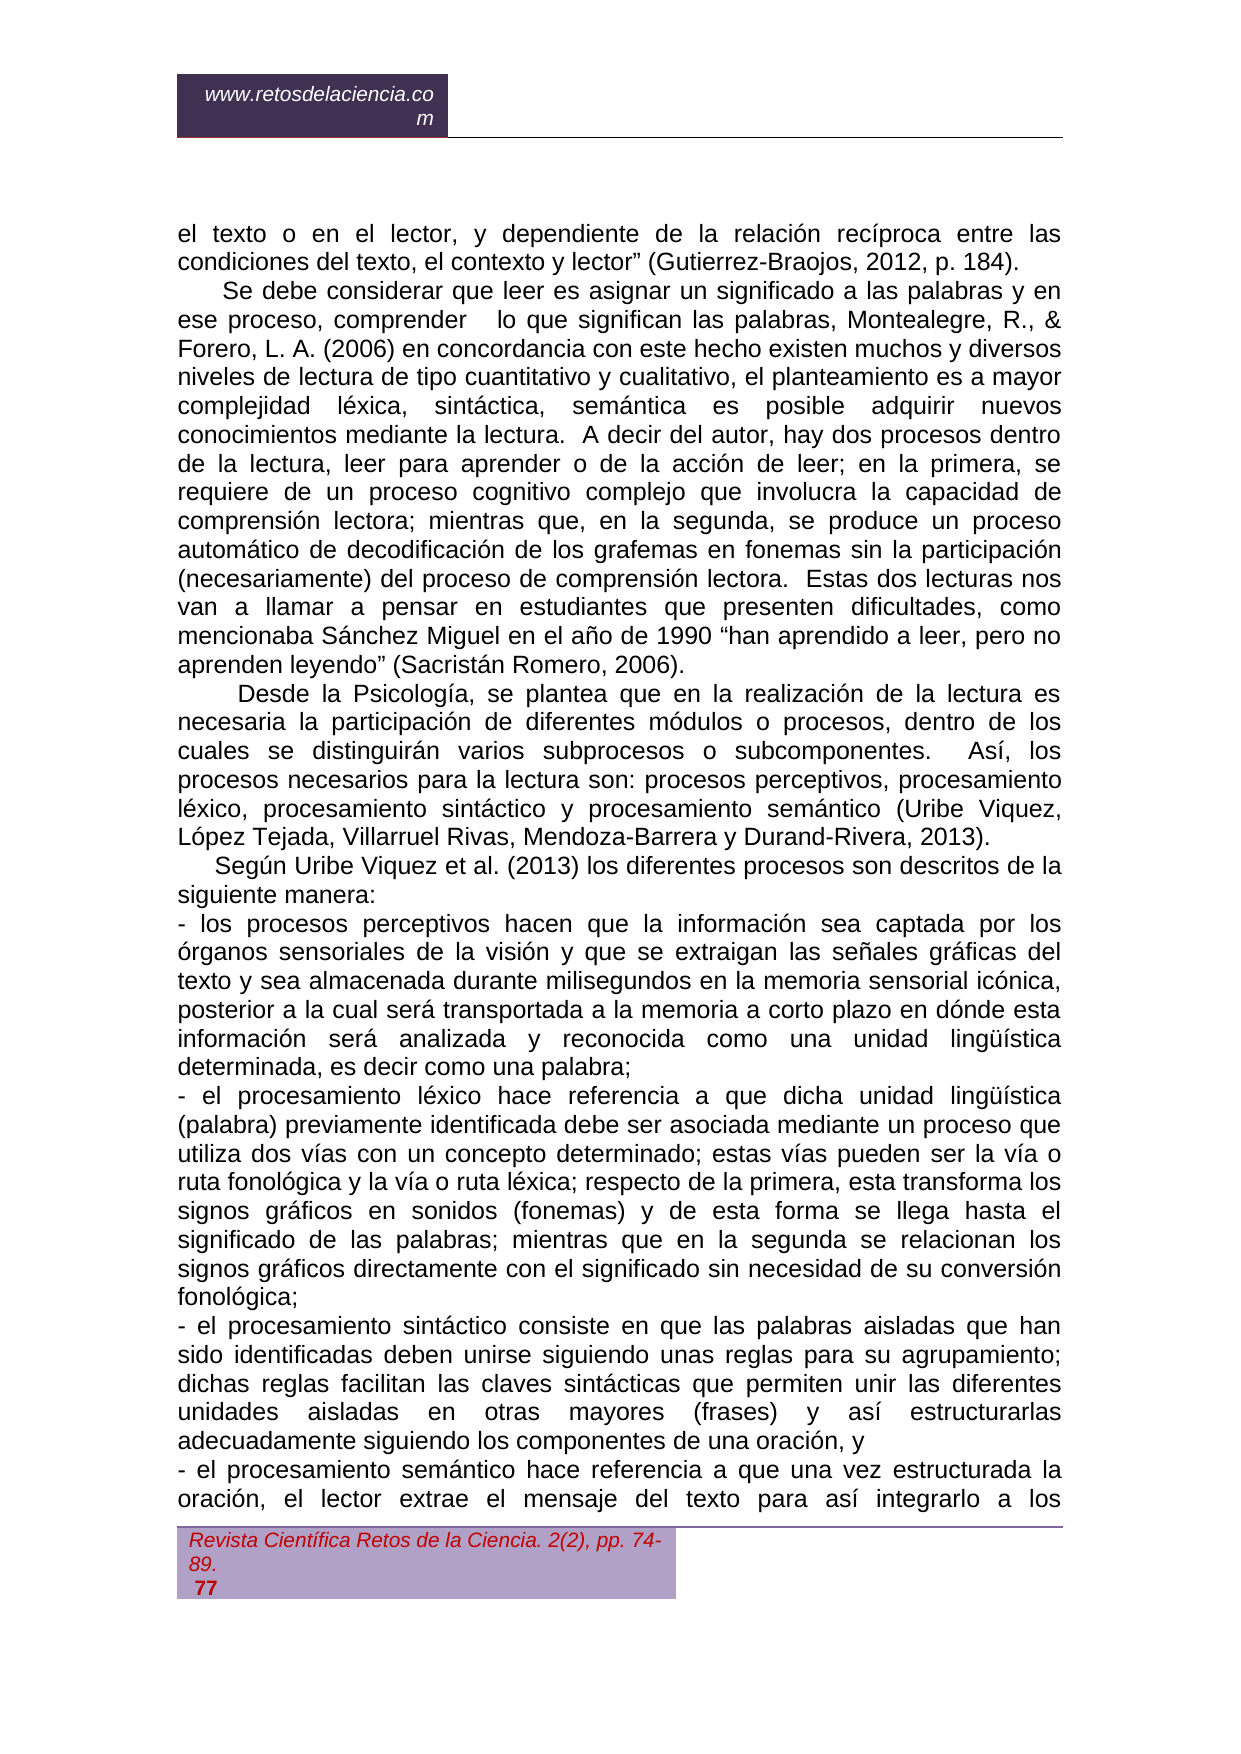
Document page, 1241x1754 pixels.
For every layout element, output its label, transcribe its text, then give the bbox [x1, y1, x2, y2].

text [177, 1455, 1063, 1512]
text - el procesamiento sintáctico consiste en que las palabras aisladas que han sido identificadas deben unirse siguiendo unas reglas para su agrupamiento; dichas reglas facilitan las claves sintácticas que permiten unir las diferentes unidades aisladas en otras mayores (frases) y así estructurarlas adecuadamente siguiendo los componentes de una oración, y [177, 1311, 1063, 1455]
text - el procesamiento léxico hace referencia a que dicha unidad lingüística (palabra) previamente identificada debe ser asociada mediante un proceso que utiliza dos vías con un concepto determinado; estas vías pueden ser la vía o ruta fonológica y la vía o ruta léxica; respecto de la primera, esta transforma los signos gráficos en sonidos (fonemas) y de esta forma se llega hasta el significado de las palabras; mientras que en la segunda se relacionan los signos gráficos directamente con el significado sin necesidad de su conversión fonológica; [177, 1081, 1063, 1311]
text - los procesos perceptivos hacen que la información sea captada por los órganos sensoriales de la visión y que se extraigan las señales gráficas del texto y sea almacenada durante milisegundos en la memoria sensorial icónica, posterior a la cual será transportada a la memoria a corto plazo en dónde esta información será analizada y reconocida como una unidad lingüística determinada, es decir como una palabra; [177, 908, 1063, 1081]
text Se debe considerar que leer es asignar un significado a las palabras y en ese proceso, comprender lo que significan las palabras, Montealegre, R., & Forero, L. A. (2006) en concordancia con este hecho existen muchos y diversos niveles de lectura de tipo cuantitativo y cualitativo, el planteamiento es a mayor complejidad léxica, sintáctica, semántica es posible adquirir nuevos conocimientos mediante la lectura. A decir del autor, hay dos procesos dentro de la lectura, leer para aprender o de la acción de leer; en la primera, se requiere de un proceso cognitivo complejo que involucra la capacidad de comprensión lectora; mientras que, en la segunda, se produce un proceso automático de decodificación de los grafemas en fonemas sin la participación (necesariamente) del proceso de comprensión lectora. Estas dos lecturas nos van a llamar a pensar en estudiantes que presenten dificultades, como mencionaba Sánchez Miguel en el año de 1990 “han aprendido a leer, pero no aprenden leyendo” (Sacristán Romero, 2006). [177, 276, 1063, 678]
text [177, 218, 1063, 276]
text Desde la Psicología, se plantea que en la realización de la lectura es necesaria la participación de diferentes módulos o procesos, dentro de los cuales se distinguirán varios subprocesos o subcomponentes. Así, los procesos necesarios para la lectura son: procesos perceptivos, procesamiento léxico, procesamiento sintáctico y procesamiento semántico (Uribe Viquez, López Tejada, Villarruel Rivas, Mendoza-Barrera y Durand-Rivera, 2013). [177, 678, 1063, 851]
text Según Uribe Viquez et al. (2013) los diferentes procesos son descritos de la siguiente manera: [177, 851, 1063, 908]
